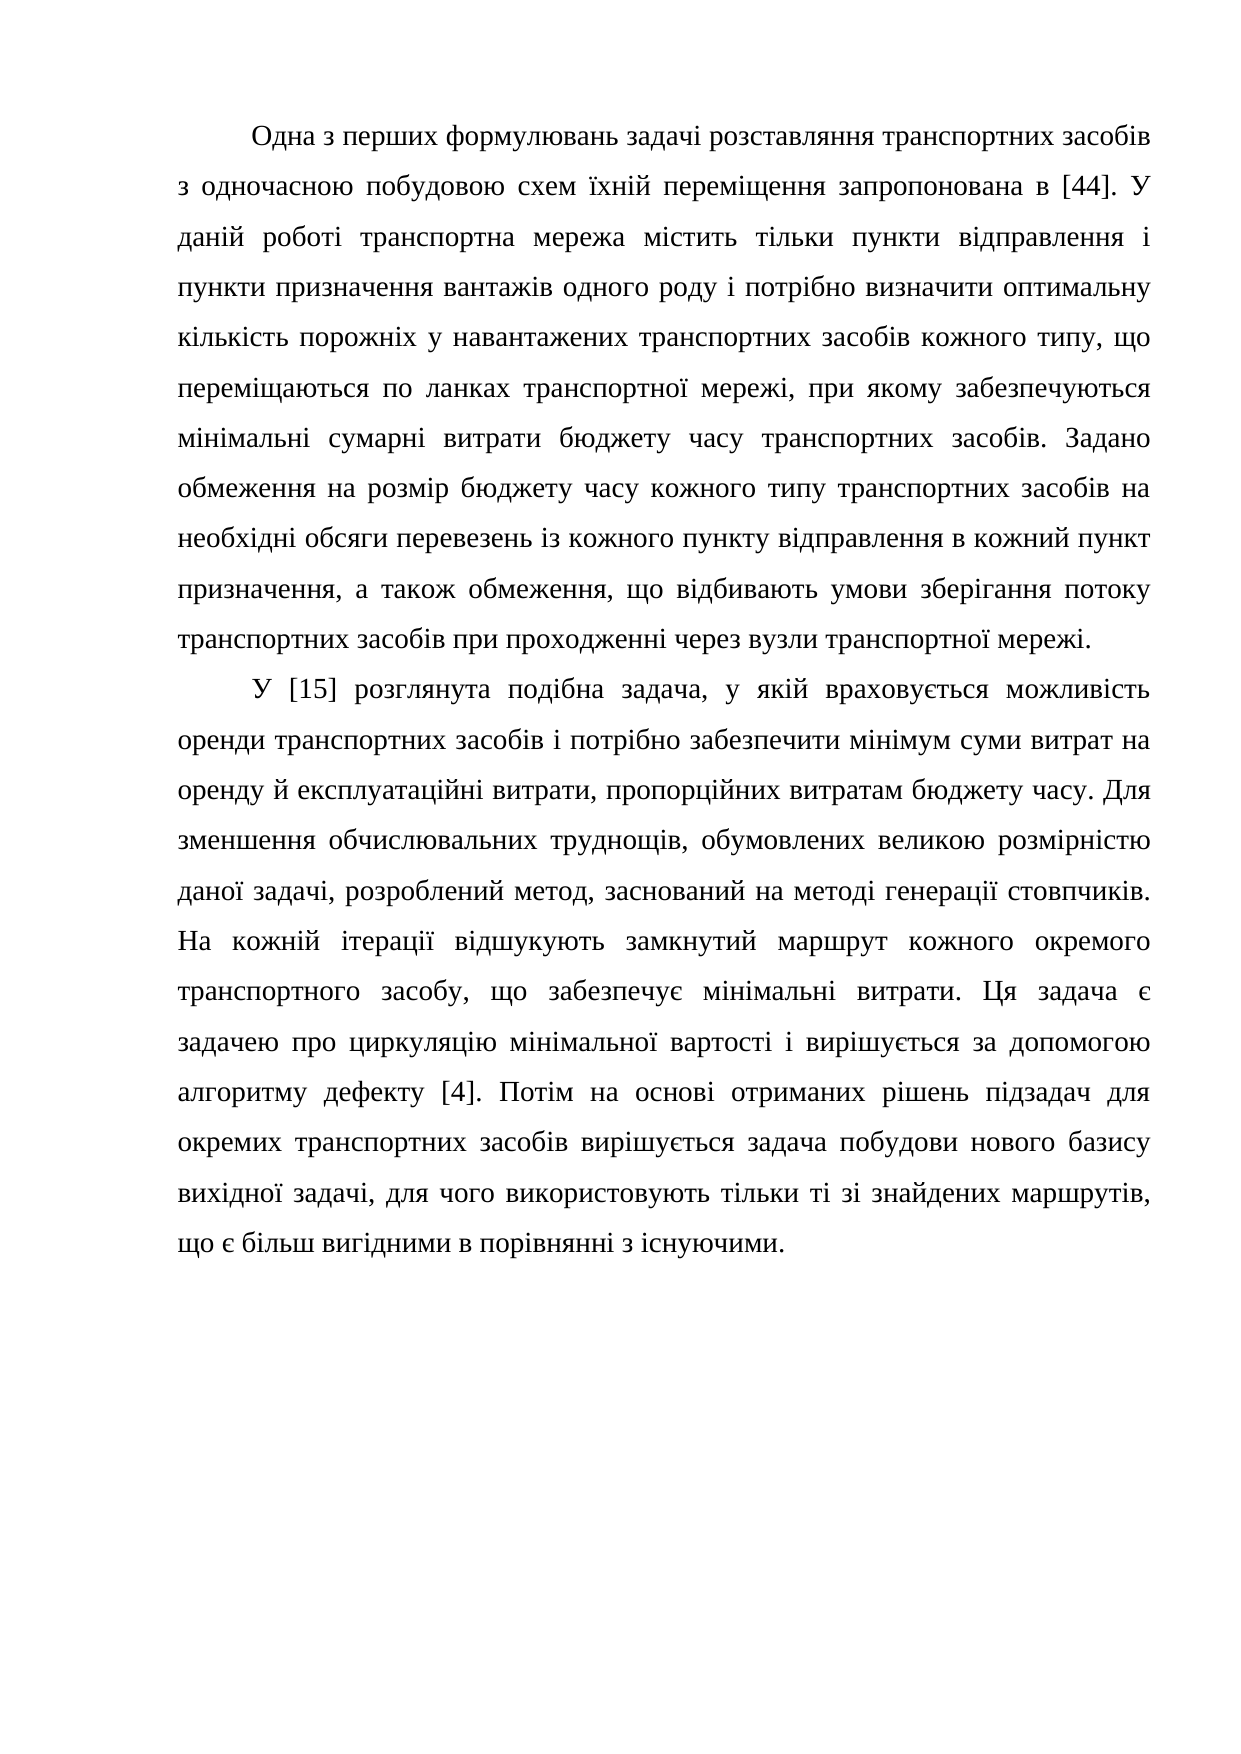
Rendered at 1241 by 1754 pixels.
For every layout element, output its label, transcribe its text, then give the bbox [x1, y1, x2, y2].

text Одна з перших формулювань задачі розставляння транспортних засобів з одночасною побудовою схем їхній переміщення запропонована в [44]. У даній роботі транспортна мережа містить тільки пункти відправлення і пункти призначення вантажів одного роду і потрібно визначити оптимальну кількість порожніх у навантажених транспортних засобів кожного типу, що переміщаються по ланках транспортної мережі, при якому забезпечуються мінімальні сумарні витрати бюджету часу транспортних засобів. Задано обмеження на розмір бюджету часу кожного типу транспортних засобів на необхідні обсяги перевезень із кожного пункту відправлення в кожний пункт призначення, а також обмеження, що відбивають умови зберігання потоку транспортних засобів при проходженні через вузли транспортної мережі. [177, 118, 1152, 655]
text У [15] розглянута подібна задача, у якій враховується можливість оренди транспортних засобів і потрібно забезпечити мінімум суми витрат на оренду й експлуатаційні витрати, пропорційних витратам бюджету часу. Для зменшення обчислювальних труднощів, обумовлених великою розмірністю даної задачі, розроблений метод, заснований на методі генерації стовпчиків. На кожній ітерації відшукують замкнутий маршрут кожного окремого транспортного засобу, що забезпечує мінімальні витрати. Ця задача є задачею про циркуляцію мінімальної вартості і вирішується за допомогою алгоритму дефекту [4]. Потім на основі отриманих рішень підзадач для окремих транспортних засобів вирішується задача побудови нового базису вихідної задачі, для чого використовують тільки ті зі знайдених маршрутів, що є більш вигідними в порівнянні з існуючими. [177, 672, 1152, 1258]
